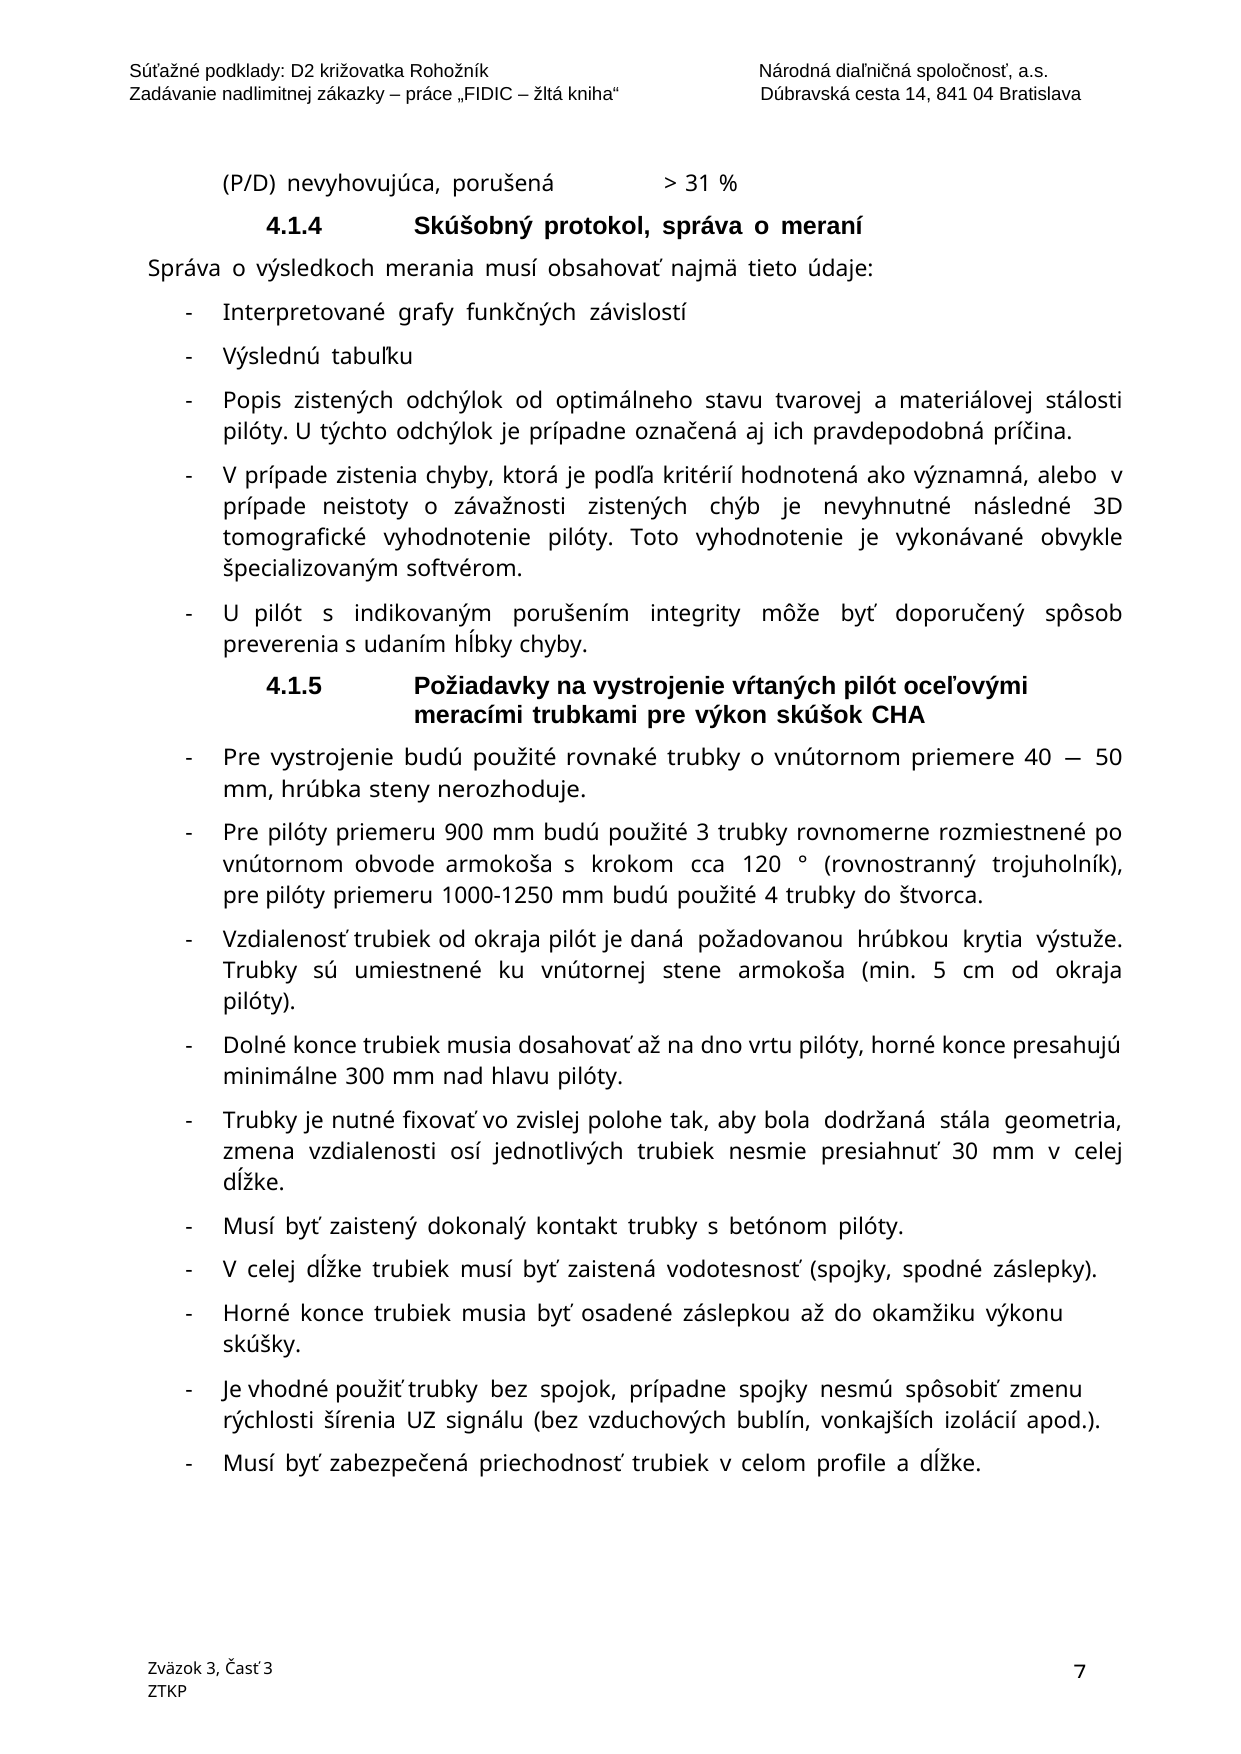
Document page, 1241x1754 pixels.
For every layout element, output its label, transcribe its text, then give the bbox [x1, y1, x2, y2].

list Musí byť zabezpečená priechodnosť trubiek v celom profile a dĺžke. [185, 1447, 1134, 1478]
list Musí byť zaistený dokonalý kontakt trubky s betónom pilóty. [185, 1210, 1134, 1241]
subtitle Požiadavky na vystrojenie vŕtaných pilót oceľovými meracími trubkami pre výkon skúšok CHA [266, 671, 1059, 729]
list Je vhodné použiť trubky bez spojok, prípadne spojky nesmú spôsobiť zmenu rýchlosti šírenia UZ signálu (bez vzduchových bublín, vonkajších izolácií apod.). [185, 1372, 1122, 1435]
list U pilót s indikovaným porušením integrity môže byť doporučený spôsob preverenia s udaním hĺbky chyby. [185, 596, 1123, 659]
list Horné konce trubiek musia byť osadené záslepkou až do okamžiku výkonu skúšky. [185, 1297, 1134, 1360]
list Dolné konce trubiek musia dosahovať až na dno vrtu pilóty, horné konce presahujú minimálne 300 mm nad hlavu pilóty. [185, 1029, 1123, 1091]
list Pre vystrojenie budú použité rovnaké trubky o vnútornom priemere 40 – 50 mm, hrúbka steny nerozhoduje. [185, 741, 1122, 804]
subtitle Skúšobný protokol, správa o meraní [266, 211, 1134, 239]
list V prípade zistenia chyby, ktorá je podľa kritérií hodnotená ako významná, alebo v prípade neistoty o závažnosti zistených chýb je nevyhnutné následné 3D tomografické vyhodnotenie pilóty. Toto vyhodnotenie je vykonávané obvykle špecializovaným softvérom. [185, 458, 1123, 583]
text Správa o výsledkoch merania musí obsahovať najmä tieto údaje: [148, 252, 1134, 283]
list Pre pilóty priemeru 900 mm budú použité 3 trubky rovnomerne rozmiestnené po vnútornom obvode armokoša s krokom cca 120 ° (rovnostranný trojuholník), pre pilóty priemeru 1000-1250 mm budú použité 4 trubky do štvorca. [185, 816, 1123, 910]
list Trubky je nutné fixovať vo zvislej polohe tak, aby bola dodržaná stála geometria, zmena vzdialenosti osí jednotlivých trubiek nesmie presiahnuť 30 mm v celej dĺžke. [185, 1104, 1122, 1197]
list Interpretované grafy funkčných závislostí [185, 296, 1134, 327]
text (P/D) nevyhovujúca, porušená > 31 % [223, 167, 1134, 198]
list Vzdialenosť trubiek od okraja pilót je daná požadovanou hrúbkou krytia výstuže. Trubky sú umiestnené ku vnútornej stene armokoša (min. 5 cm od okraja pilóty). [185, 923, 1123, 1016]
list V celej dĺžke trubiek musí byť zaistená vodotesnosť (spojky, spodné záslepky). [185, 1253, 1134, 1285]
list Výslednú tabuľku [185, 340, 1134, 371]
list Popis zistených odchýlok od optimálneho stavu tvarovej a materiálovej stálosti pilóty. U týchto odchýlok je prípadne označená aj ich pravdepodobná príčina. [185, 384, 1122, 446]
